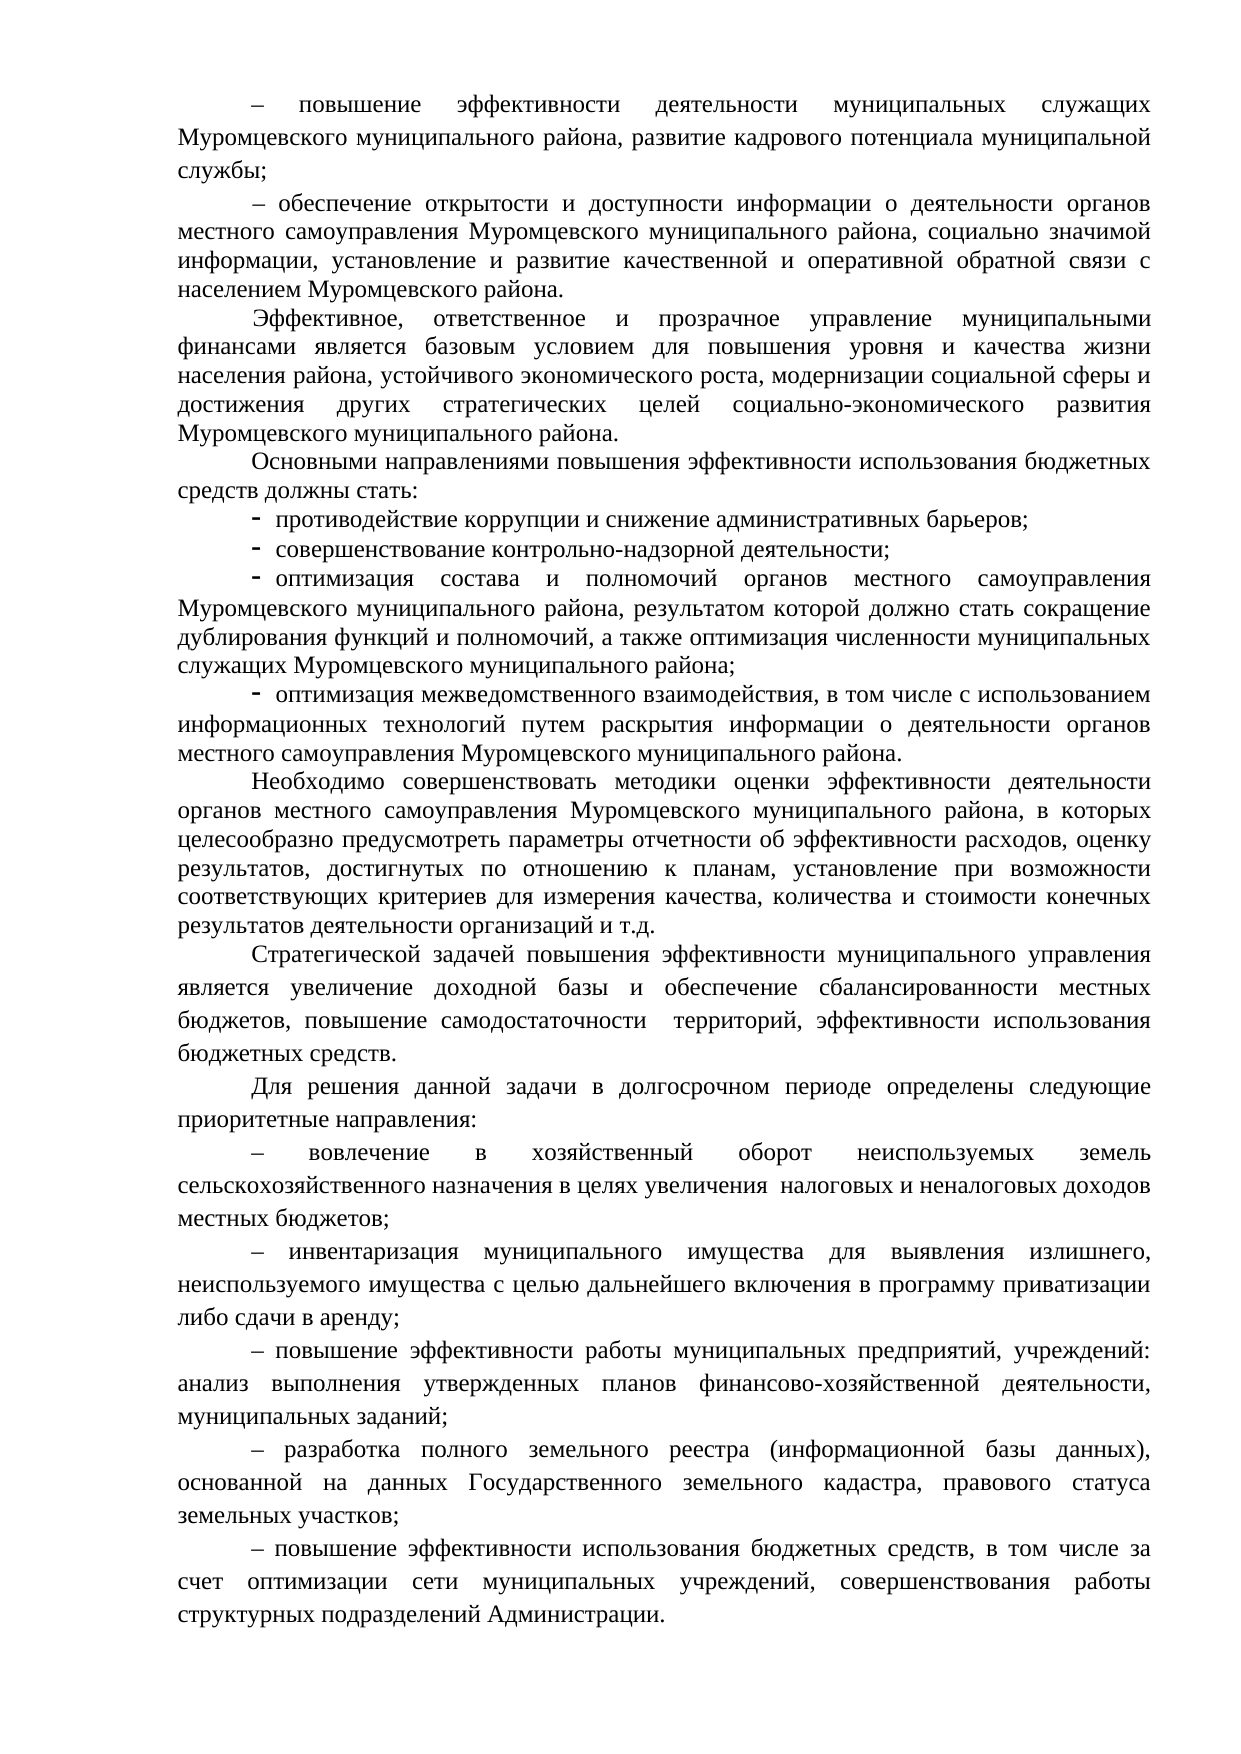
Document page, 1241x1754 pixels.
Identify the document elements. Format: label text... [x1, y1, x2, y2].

text – вовлечение в хозяйственный оборот неиспользуемых земель сельскохозяйственного назначения в целях увеличения налоговых и неналоговых доходов местных бюджетов; [177, 1137, 1152, 1232]
text – инвентаризация муниципального имущества для выявления излишнего, неиспользуемого имущества с целью дальнейшего включения в программу приватизации либо сдачи в аренду; [177, 1236, 1152, 1331]
list противодействие коррупции и снижение административных барьеров; [177, 504, 1152, 534]
text – повышение эффективности работы муниципальных предприятий, учреждений: анализ выполнения утвержденных планов финансово-хозяйственной деятельности, муниципальных заданий; [177, 1335, 1152, 1430]
text Эффективное, ответственное и прозрачное управление муниципальными финансами является базовым условием для повышения уровня и качества жизни населения района, устойчивого экономического роста, модернизации социальной сферы и достижения других стратегических целей социально-экономического развития Муромцевского муниципального района. [177, 303, 1152, 446]
text Необходимо совершенствовать методики оценки эффективности деятельности органов местного самоуправления Муромцевского муниципального района, в которых целесообразно предусмотреть параметры отчетности об эффективности расходов, оценку результатов, достигнутых по отношению к планам, установление при возможности соответствующих критериев для измерения качества, количества и стоимости конечных результатов деятельности организаций и т.д. [177, 766, 1152, 939]
text Основными направлениями повышения эффективности использования бюджетных средств должны стать: [177, 446, 1152, 504]
list оптимизация межведомственного взаимодействия, в том числе с использованием информационных технологий путем раскрытия информации о деятельности органов местного самоуправления Муромцевского муниципального района. [177, 679, 1152, 766]
list совершенствование контрольно-надзорной деятельности; [177, 534, 1152, 563]
text – обеспечение открытости и доступности информации о деятельности органов местного самоуправления Муромцевского муниципального района, социально значимой информации, установление и развитие качественной и оперативной обратной связи с населением Муромцевского района. [177, 188, 1152, 303]
text – разработка полного земельного реестра (информационной базы данных), основанной на данных Государственного земельного кадастра, правового статуса земельных участков; [177, 1434, 1152, 1529]
text Для решения данной задачи в долгосрочном периоде определены следующие приоритетные направления: [177, 1071, 1152, 1133]
list оптимизация состава и полномочий органов местного самоуправления Муромцевского муниципального района, результатом которой должно стать сокращение дублирования функций и полномочий, а также оптимизация численности муниципальных служащих Муромцевского муниципального района; [177, 563, 1152, 679]
text – повышение эффективности деятельности муниципальных служащих Муромцевского муниципального района, развитие кадрового потенциала муниципальной службы; [177, 89, 1152, 183]
text Стратегической задачей повышения эффективности муниципального управления является увеличение доходной базы и обеспечение сбалансированности местных бюджетов, повышение самодостаточности территорий, эффективности использования бюджетных средств. [177, 939, 1152, 1067]
text – повышение эффективности использования бюджетных средств, в том числе за счет оптимизации сети муниципальных учреждений, совершенствования работы структурных подразделений Администрации. [177, 1533, 1152, 1628]
